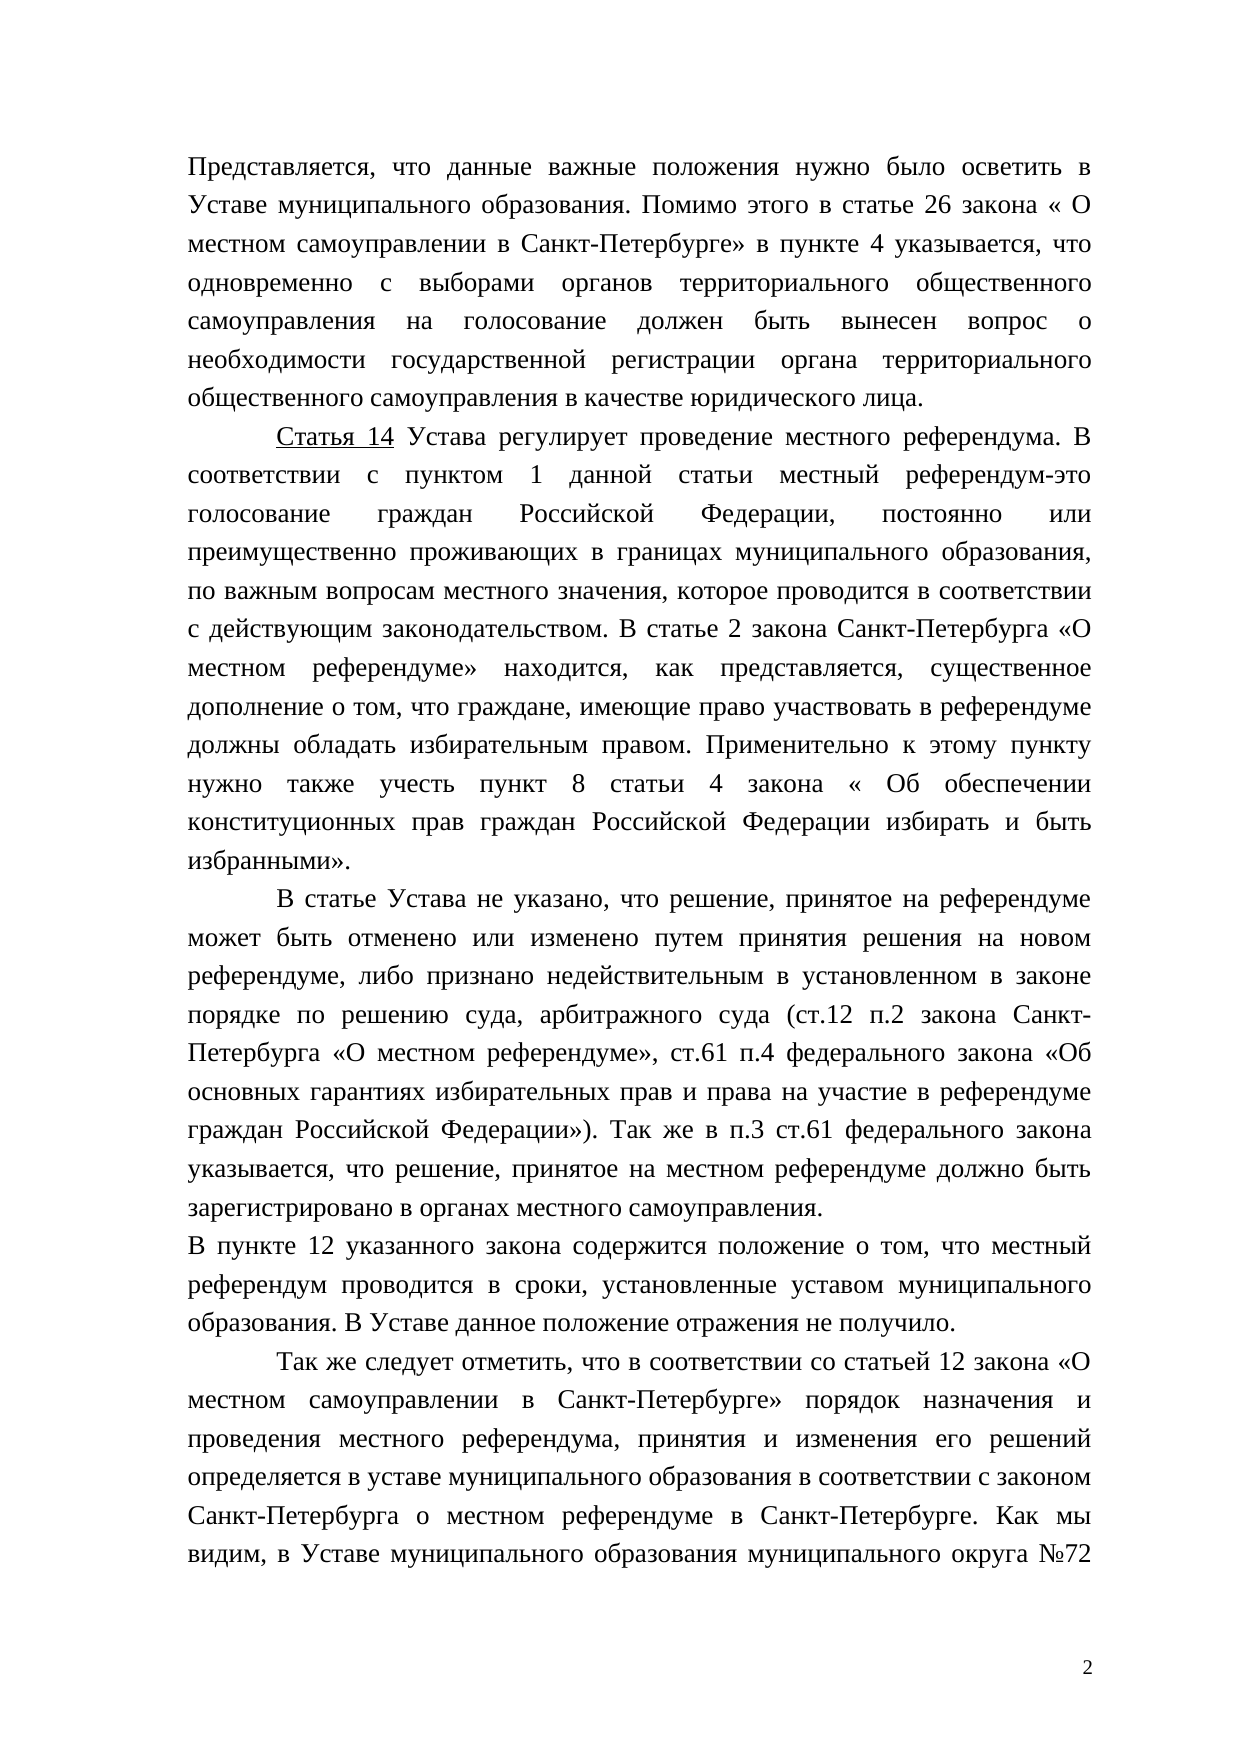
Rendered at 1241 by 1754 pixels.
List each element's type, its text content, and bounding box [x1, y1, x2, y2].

text В пункте 12 указанного закона содержится положение о том, что местный референдум проводится в сроки, установленные уставом муниципального образования. В Уставе данное положение отражения не получило. [187, 1229, 1093, 1337]
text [187, 1345, 1093, 1569]
text В статье Устава не указано, что решение, принятое на референдуме может быть отменено или изменено путем принятия решения на новом референдуме, либо признано недействительным в установленном в законе порядке по решению суда, арбитражного суда (ст.12 п.2 закона Санкт-Петербурга «О местном референдуме», ст.61 п.4 федерального закона «Об основных гарантиях избирательных прав и права на участие в референдуме граждан Российской Федерации»). Так же в п.3 ст.61 федерального закона указывается, что решение, принятое на местном референдуме должно быть зарегистрировано в органах местного самоуправления. [187, 882, 1093, 1222]
text Статья 14 Устава регулирует проведение местного референдума. В соответствии с пунктом 1 данной статьи местный референдум-это голосование граждан Российской Федерации, постоянно или преимущественно проживающих в границах муниципального образования, по важным вопросам местного значения, которое проводится в соответствии с действующим законодательством. В статье 2 закона Санкт-Петербурга «О местном референдуме» находится, как представляется, существенное дополнение о том, что граждане, имеющие право участвовать в референдуме должны обладать избирательным правом. Применительно к этому пункту нужно также учесть пункт 8 статьи 4 закона « Об обеспечении конституционных прав граждан Российской Федерации избирать и быть избранными». [187, 420, 1093, 875]
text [187, 150, 1093, 412]
